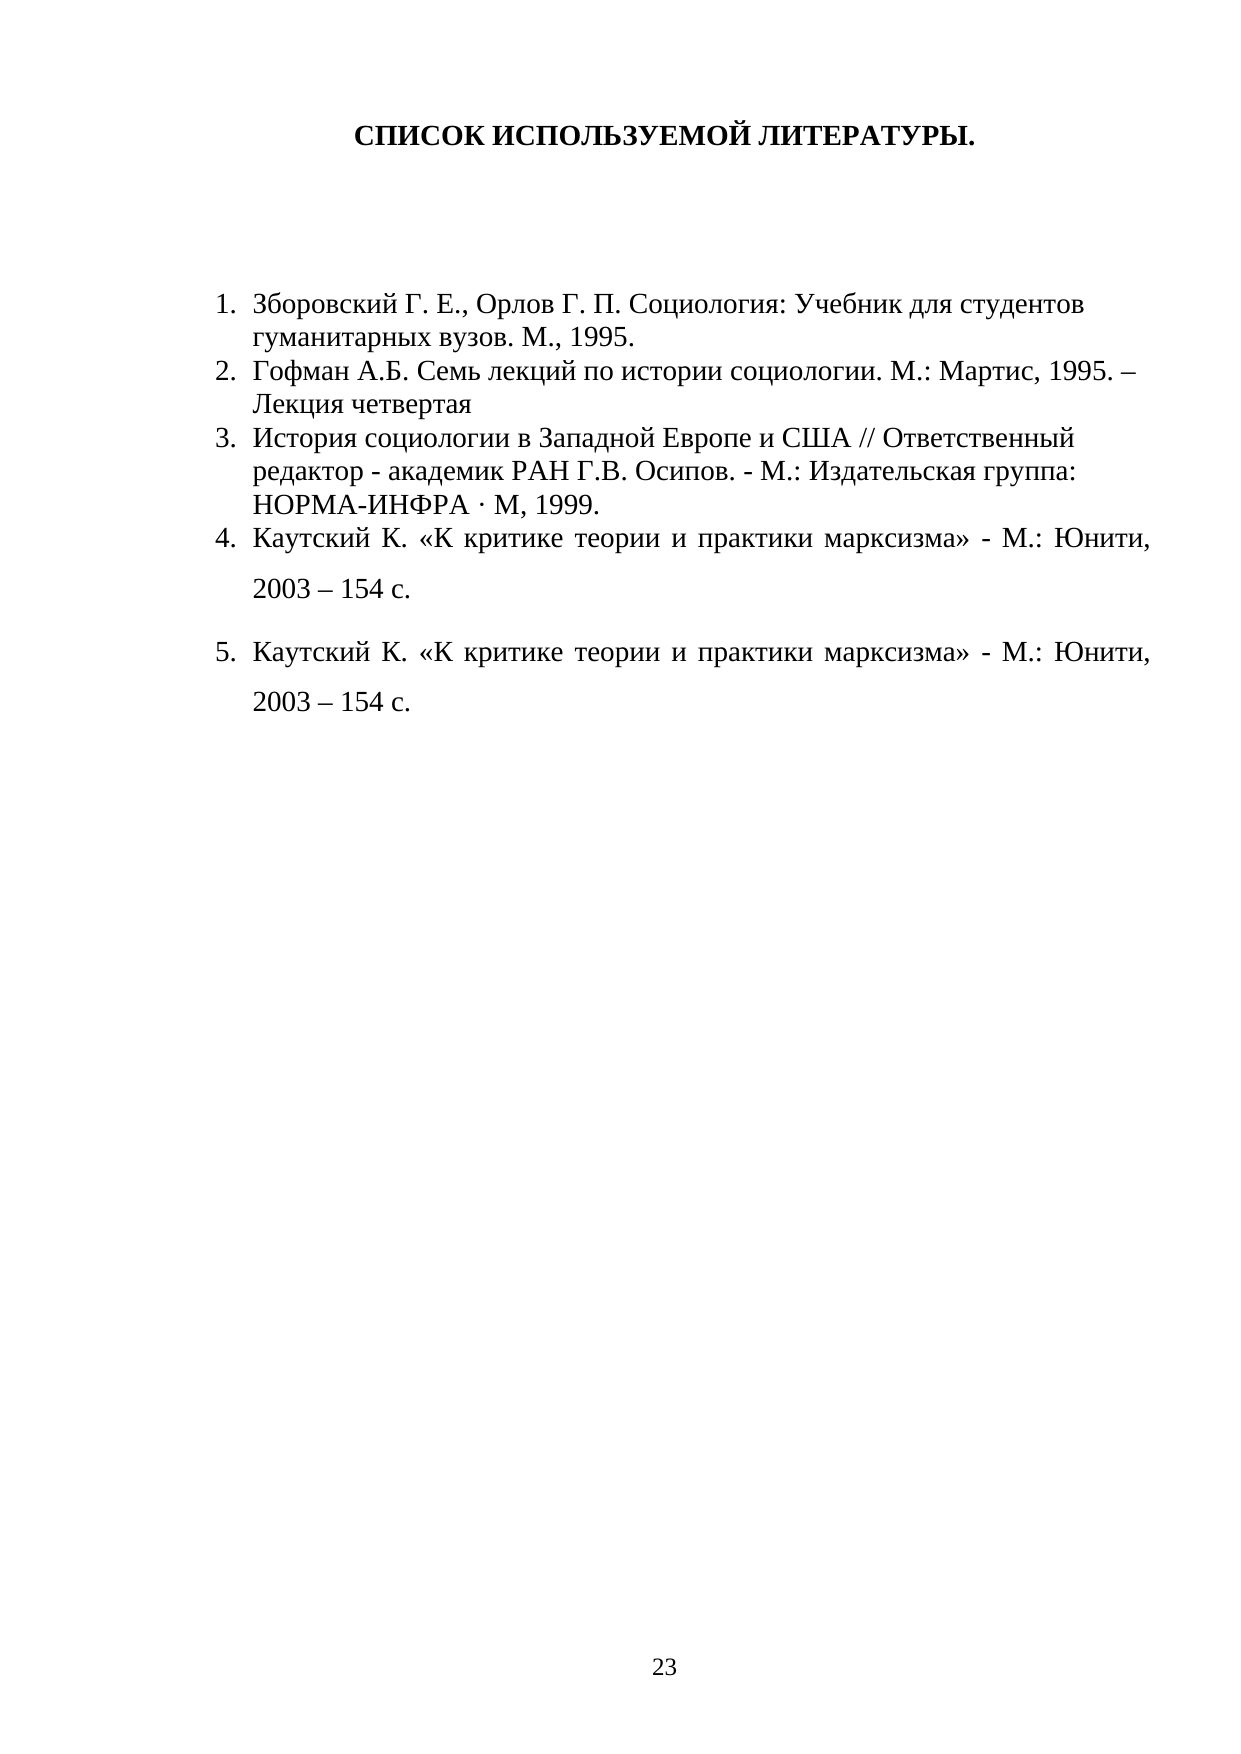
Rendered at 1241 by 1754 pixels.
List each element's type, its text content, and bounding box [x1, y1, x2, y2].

list Зборовский Г. Е., Орлов Г. П. Социология: Учебник для студентов гуманитарных вузов. М., 1995. [215, 286, 1152, 353]
list История социологии в Западной Европе и США // Ответственный редактор - академик РАН Г.В. Осипов. - М.: Издательская группа: НОРМА-ИНФРА · М, 1999. [215, 420, 1152, 521]
list Гофман А.Б. Семь лекций по истории социологии. М.: Мартис, 1995. – Лекция четвертая [215, 353, 1152, 420]
list Каутский К. «К критике теории и практики марксизма» - М.: Юнити, 2003 – 154 с. [215, 634, 1152, 718]
text СПИСОК ИСПОЛЬЗУЕМОЙ ЛИТЕРАТУРЫ. [177, 118, 1152, 152]
list Каутский К. «К критике теории и практики марксизма» - М.: Юнити, 2003 – 154 с. [215, 521, 1152, 604]
